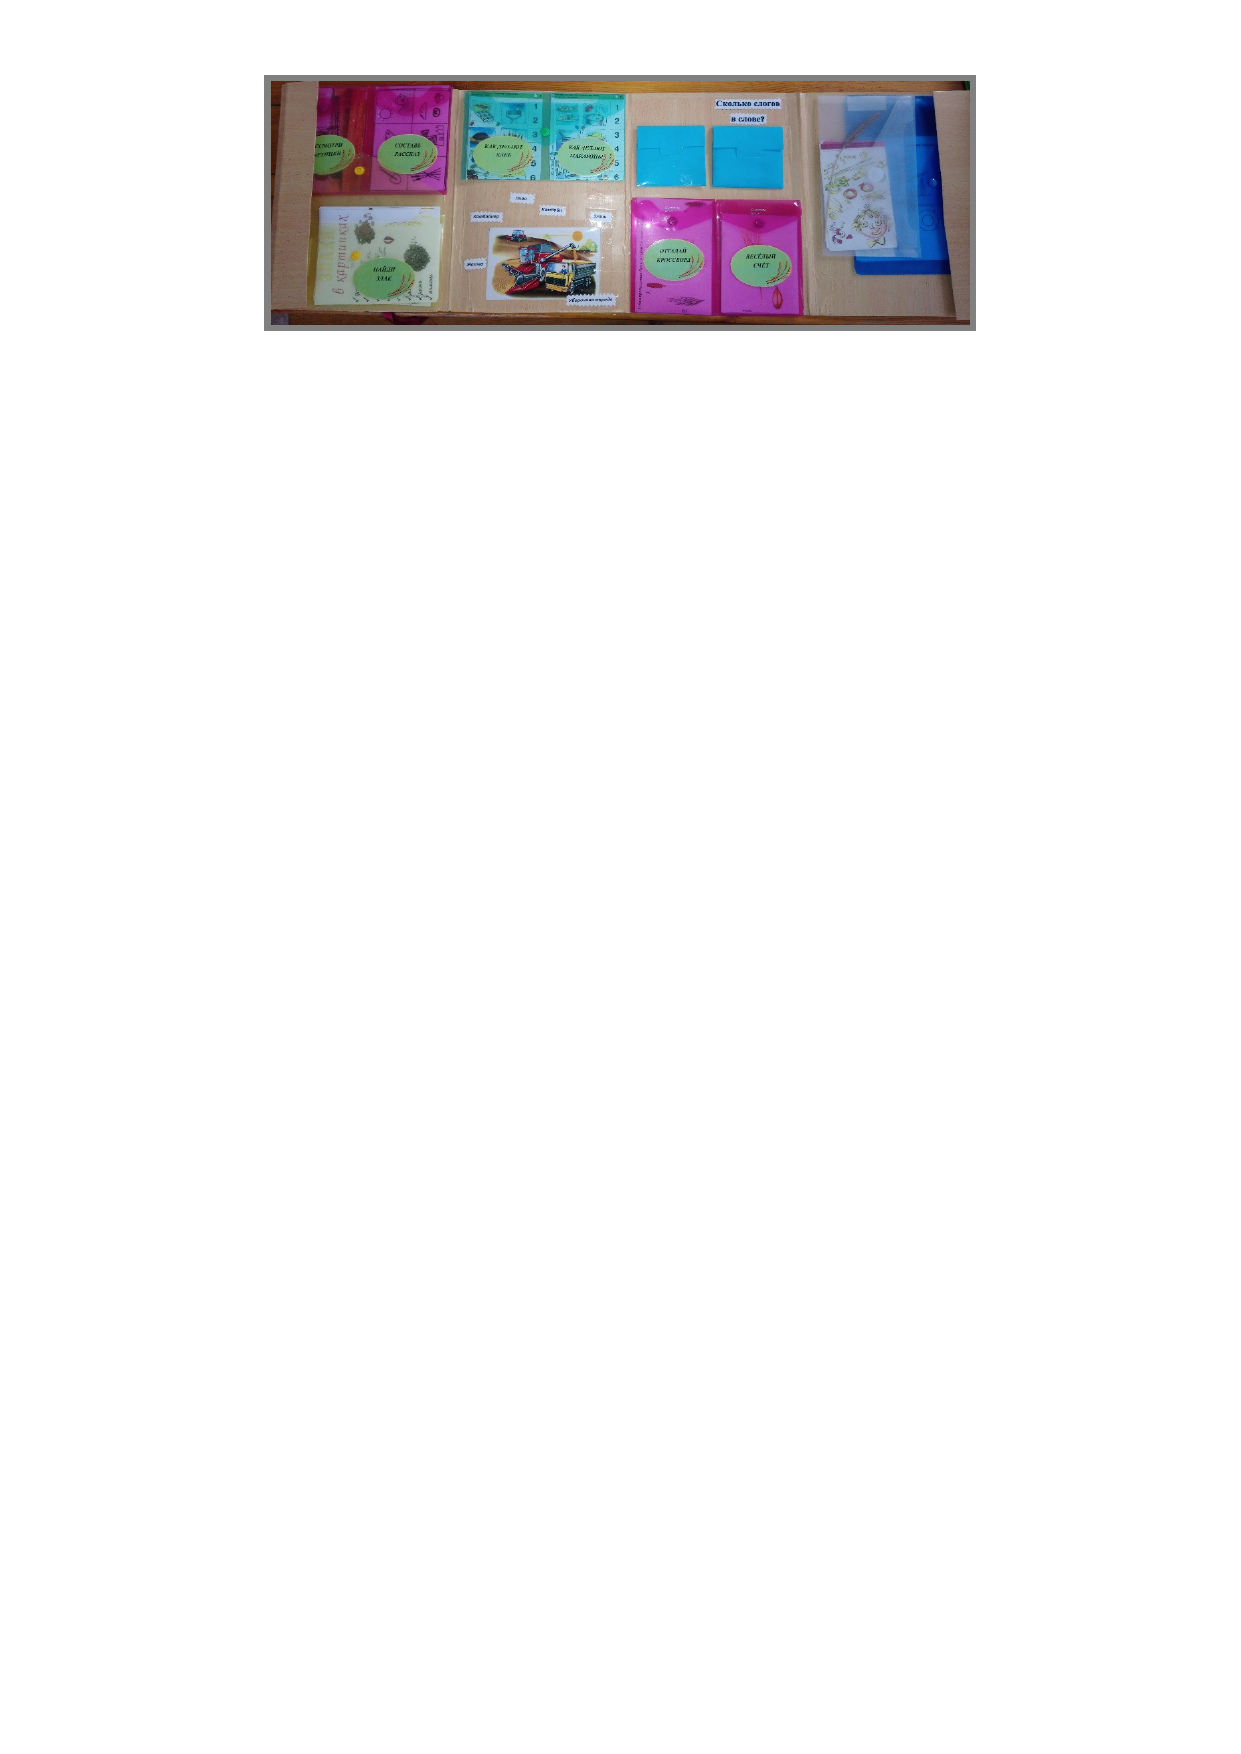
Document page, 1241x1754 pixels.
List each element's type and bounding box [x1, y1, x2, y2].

picture [271, 81, 970, 325]
